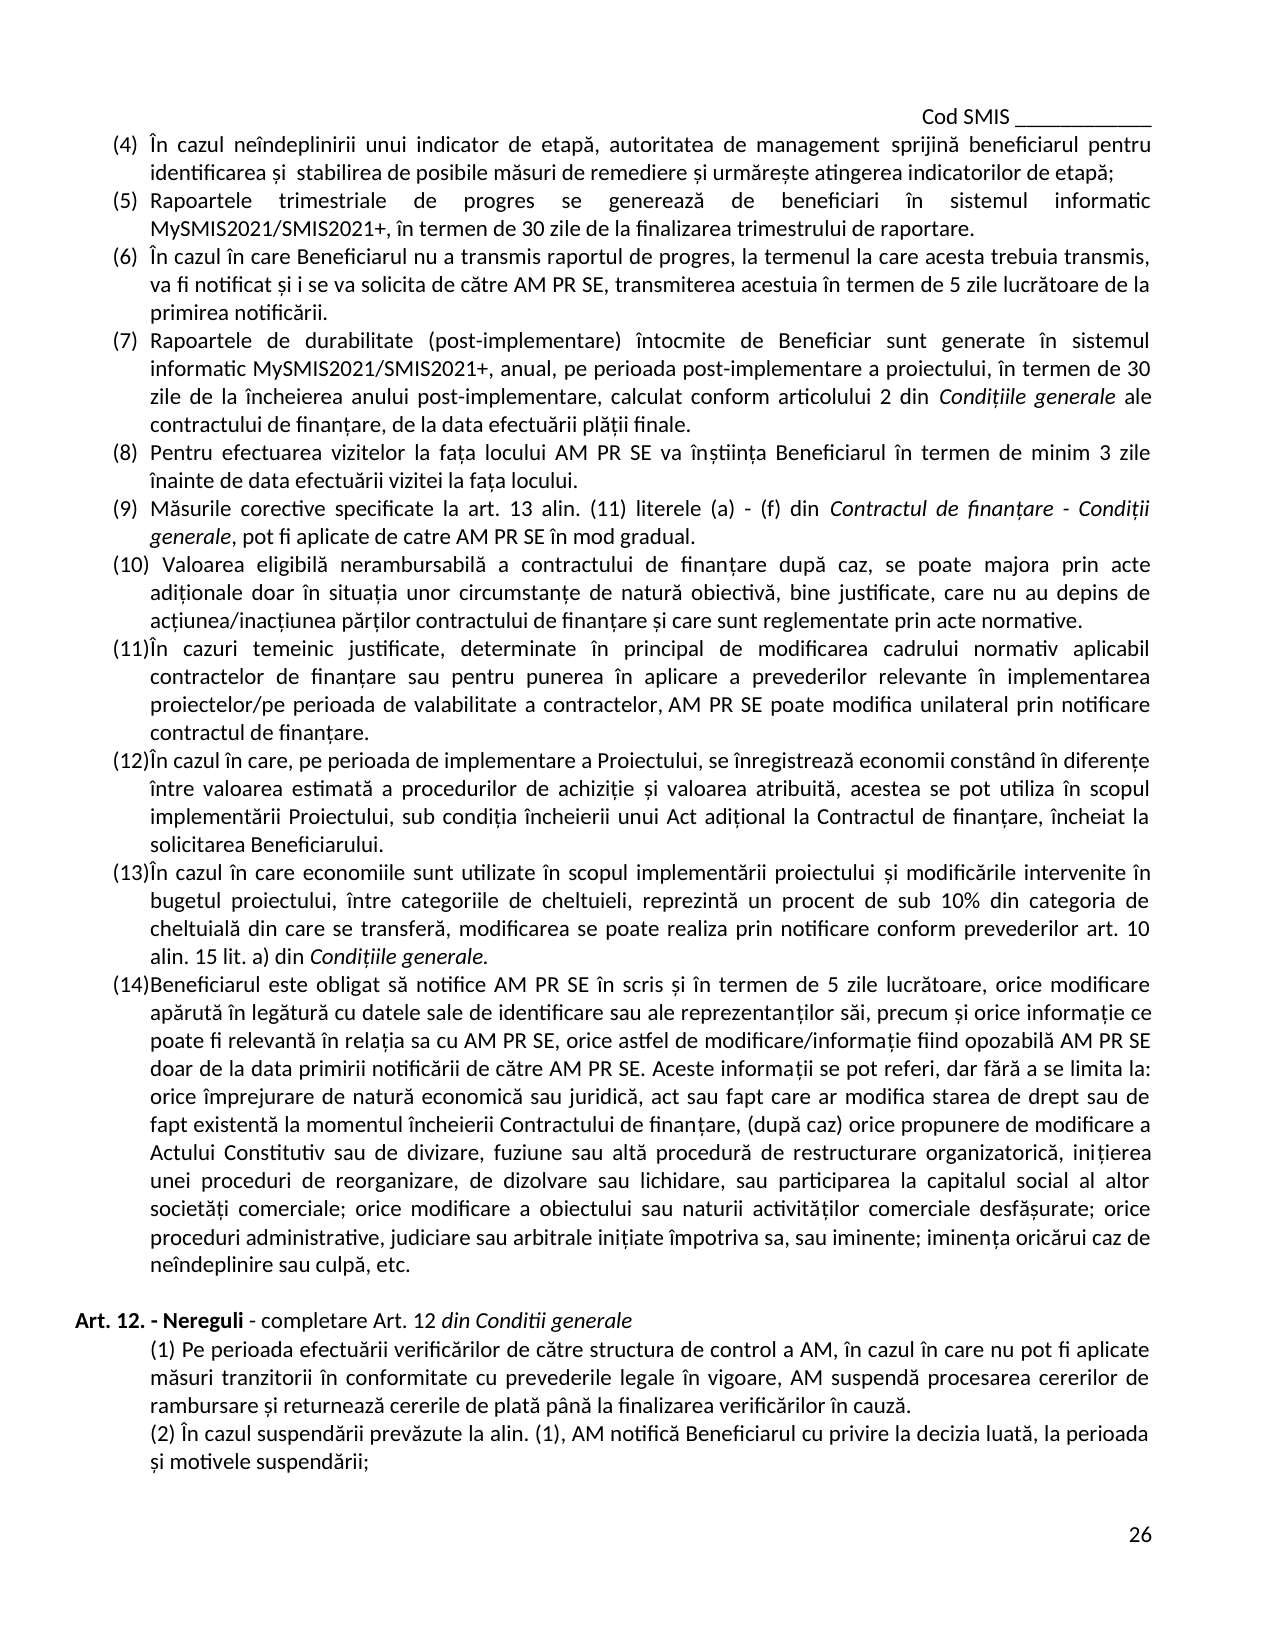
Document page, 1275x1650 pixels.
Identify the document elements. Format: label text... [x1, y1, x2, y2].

list Rapoartele de durabilitate (post-implementare) întocmite de Beneficiar sunt generate în sistemul informatic MySMIS2021/SMIS2021+, anual, pe perioada post-implementare a proiectului, în termen de 30 zile de la încheierea anului post-implementare, calculat conform articolului 2 din Condițiile generale ale contractului de finanțare, de la data efectuării plății finale. [112, 326, 1152, 438]
list Beneficiarul este obligat să notifice AM PR SE în scris şi în termen de 5 zile lucrătoare, orice modificare apărută în legătură cu datele sale de identificare sau ale reprezentanţilor săi, precum şi orice informaţie ce poate fi relevantă în relaţia sa cu AM PR SE, orice astfel de modificare/informaţie fiind opozabilă AM PR SE doar de la data primirii notificării de către AM PR SE. Aceste informaţii se pot referi, dar fără a se limita la: orice împrejurare de natură economică sau juridică, act sau fapt care ar modifica starea de drept sau de fapt existentă la momentul încheierii Contractului de finanţare, (după caz) orice propunere de modificare a Actului Constitutiv sau de divizare, fuziune sau altă procedură de restructurare organizatorică, iniţierea unei proceduri de reorganizare, de dizolvare sau lichidare, sau participarea la capitalul social al altor societăţi comerciale; orice modificare a obiectului sau naturii activităţilor comerciale desfăşurate; orice proceduri administrative, judiciare sau arbitrale iniţiate împotriva sa, sau iminente; iminenţa oricărui caz de neîndeplinire sau culpă, etc. [112, 970, 1152, 1279]
list Măsurile corective specificate la art. 13 alin. (11) literele (a) - (f) din Contractul de finanțare - Condiții generale, pot fi aplicate de catre AM PR SE în mod gradual. [112, 494, 1152, 550]
list În cazul în care, pe perioada de implementare a Proiectului, se înregistrează economii constând în diferențe între valoarea estimată a procedurilor de achiziție și valoarea atribuită, acestea se pot utiliza în scopul implementării Proiectului, sub condiția încheierii unui Act adițional la Contractul de finanțare, încheiat la solicitarea Beneficiarului. [112, 746, 1152, 858]
text (2) În cazul suspendării prevăzute la alin. (1), AM notifică Beneficiarul cu privire la decizia luată, la perioada şi motivele suspendării; [150, 1419, 1152, 1475]
list Pentru efectuarea vizitelor la fața locului AM PR SE va înștiința Beneficiarul în termen de minim 3 zile înainte de data efectuării vizitei la fața locului. [112, 438, 1152, 494]
list În cazul în care economiile sunt utilizate în scopul implementării proiectului și modificările intervenite în bugetul proiectului, între categoriile de cheltuieli, reprezintă un procent de sub 10% din categoria de cheltuială din care se transferă, modificarea se poate realiza prin notificare conform prevederilor art. 10 alin. 15 lit. a) din Condițiile generale. [112, 858, 1152, 970]
text Art. 12. - Nereguli - completare Art. 12 din Conditii generale [75, 1307, 1152, 1335]
text (1) Pe perioada efectuării verificărilor de către structura de control a AM, în cazul în care nu pot fi aplicate măsuri tranzitorii în conformitate cu prevederile legale în vigoare, AM suspendă procesarea cererilor de rambursare și returnează cererile de plată până la finalizarea verificărilor în cauză. [150, 1335, 1152, 1419]
list În cazul neîndeplinirii unui indicator de etapă, autoritatea de management sprijină beneficiarul pentru identificarea și stabilirea de posibile măsuri de remediere și urmărește atingerea indicatorilor de etapă; [112, 130, 1152, 186]
list În cazuri temeinic justificate, determinate în principal de modificarea cadrului normativ aplicabil contractelor de finanțare sau pentru punerea în aplicare a prevederilor relevante în implementarea proiectelor/pe perioada de valabilitate a contractelor, AM PR SE poate modifica unilateral prin notificare contractul de finanțare. [112, 634, 1152, 746]
list Valoarea eligibilă nerambursabilă a contractului de finanţare după caz, se poate majora prin acte adiţionale doar în situaţia unor circumstanţe de natură obiectivă, bine justificate, care nu au depins de acţiunea/inacţiunea părţilor contractului de finanţare şi care sunt reglementate prin acte normative. [112, 550, 1152, 634]
list Rapoartele trimestriale de progres se generează de beneficiari în sistemul informatic MySMIS2021/SMIS2021+, în termen de 30 zile de la finalizarea trimestrului de raportare. [112, 186, 1152, 242]
list În cazul în care Beneficiarul nu a transmis raportul de progres, la termenul la care acesta trebuia transmis, va fi notificat și i se va solicita de către AM PR SE, transmiterea acestuia în termen de 5 zile lucrătoare de la primirea notificării. [112, 242, 1152, 326]
